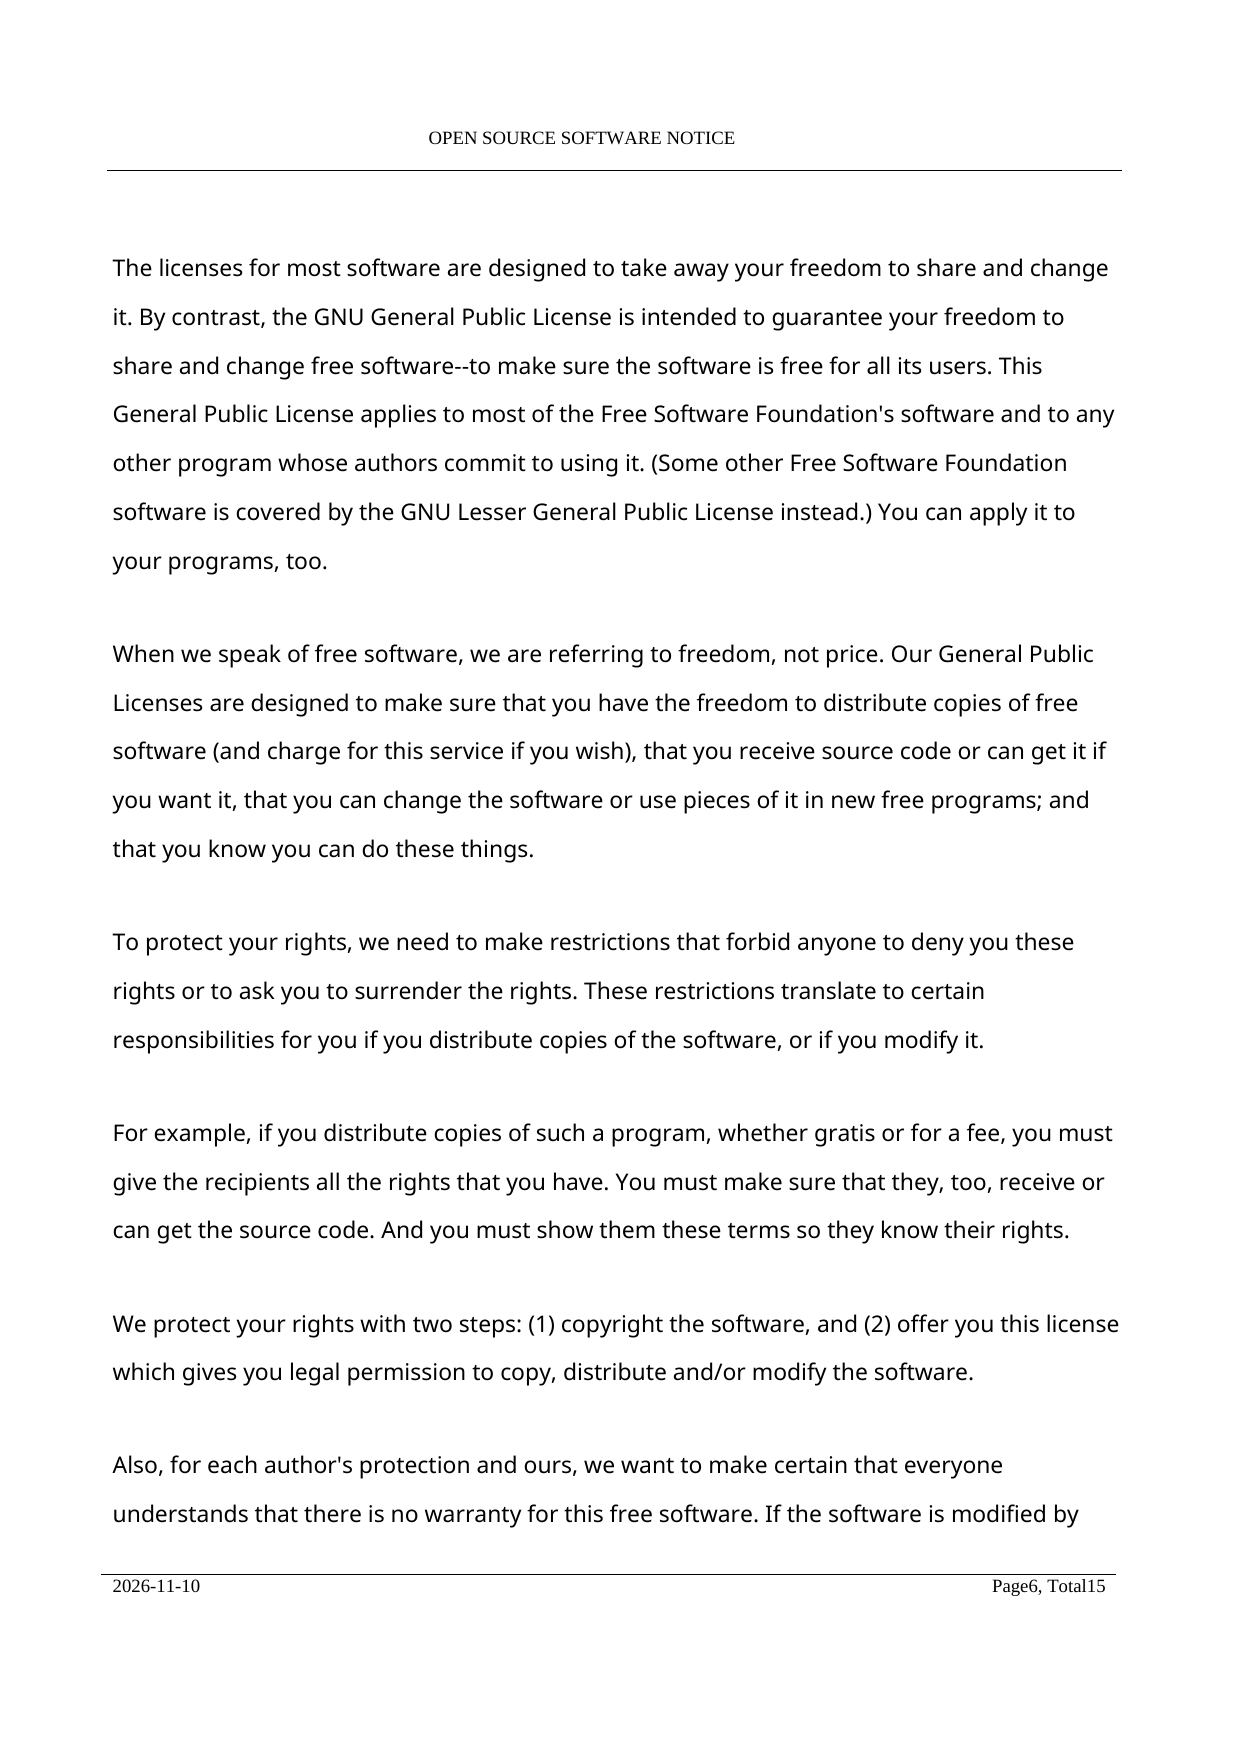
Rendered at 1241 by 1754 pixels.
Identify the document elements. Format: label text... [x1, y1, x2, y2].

text When we speak of free software, we are referring to freedom, not price. Our General Public Licenses are designed to make sure that you have the freedom to distribute copies of free software (and charge for this service if you wish), that you receive source code or can get it if you want it, that you can change the software or use pieces of it in new free programs; and that you know you can do these things. [112, 637, 1128, 865]
text To protect your rights, we need to make restrictions that forbid anyone to deny you these rights or to ask you to surrender the rights. These restrictions translate to certain responsibilities for you if you distribute copies of the software, or if you modify it. [112, 925, 1128, 1055]
text The licenses for most software are designed to take away your freedom to share and change it. By contrast, the GNU General Public License is intended to guarantee your freedom to share and change free software--to make sure the software is free for all its users. This General Public License applies to most of the Free Software Foundation's software and to any other program whose authors commit to using it. (Some other Free Software Foundation software is covered by the GNU Lesser General Public License instead.) You can apply it to your programs, too. [112, 251, 1128, 576]
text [112, 1449, 1128, 1530]
text We protect your rights with two steps: (1) copyright the software, and (2) offer you this license which gives you legal permission to copy, distribute and/or modify the software. [112, 1307, 1128, 1388]
text For example, if you distribute copies of such a program, whether gratis or for a fee, you must give the recipients all the rights that you have. You must make sure that they, too, receive or can get the source code. And you must show them these terms so they know their rights. [112, 1116, 1128, 1246]
